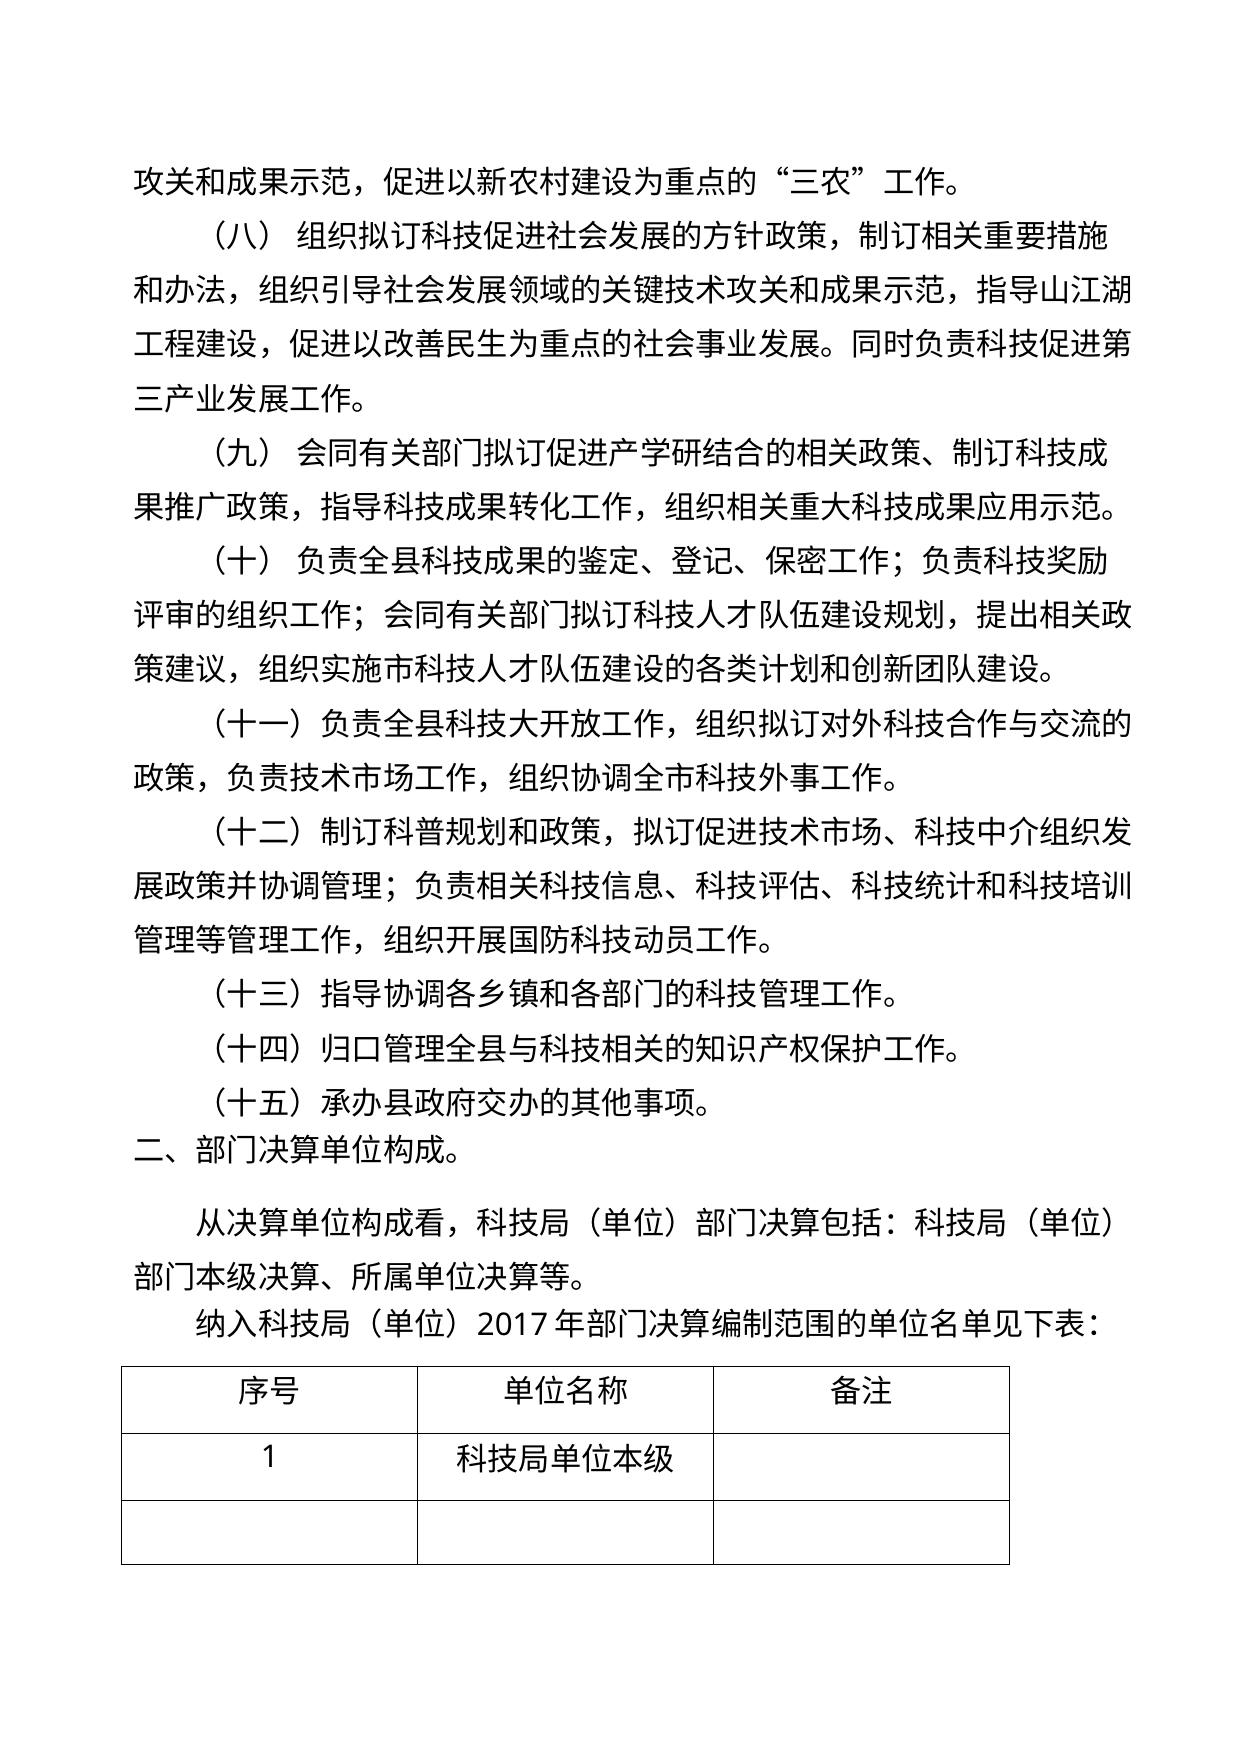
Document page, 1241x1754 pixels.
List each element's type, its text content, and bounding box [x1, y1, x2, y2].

text （十一）负责全县科技大开放工作，组织拟订对外科技合作与交流的政策，负责技术市场工作，组织协调全市科技外事工作。 [133, 692, 1137, 800]
table_cell [418, 1501, 713, 1564]
text 从决算单位构成看，科技局（单位）部门决算包括：科技局（单位）部门本级决算、所属单位决算等。 [133, 1191, 1137, 1299]
text 二、部门决算单位构成。 [133, 1125, 1137, 1170]
table_header 单位名称 [418, 1367, 713, 1433]
text （十） 负责全县科技成果的鉴定、登记、保密工作；负责科技奖励评审的组织工作；会同有关部门拟订科技人才队伍建设规划，提出相关政策建议，组织实施市科技人才队伍建设的各类计划和创新团队建设。 [133, 529, 1137, 692]
table_cell [714, 1434, 1009, 1500]
text （十五）承办县政府交办的其他事项。 [133, 1071, 1137, 1125]
table_cell 1 [122, 1434, 417, 1500]
table_cell [122, 1501, 417, 1564]
table_cell 科技局单位本级 [418, 1434, 713, 1500]
text （九） 会同有关部门拟订促进产学研结合的相关政策、制订科技成果推广政策，指导科技成果转化工作，组织相关重大科技成果应用示范。 [133, 421, 1137, 529]
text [133, 150, 1137, 204]
text （十二）制订科普规划和政策，拟订促进技术市场、科技中介组织发展政策并协调管理；负责相关科技信息、科技评估、科技统计和科技培训管理等管理工作，组织开展国防科技动员工作。 [133, 800, 1137, 962]
text （八） 组织拟订科技促进社会发展的方针政策，制订相关重要措施和办法，组织引导社会发展领域的关键技术攻关和成果示范，指导山江湖工程建设，促进以改善民生为重点的社会事业发展。同时负责科技促进第三产业发展工作。 [133, 204, 1137, 421]
text （十四）归口管理全县与科技相关的知识产权保护工作。 [133, 1017, 1137, 1071]
text 纳入科技局（单位）2017年部门决算编制范围的单位名单见下表： [133, 1299, 1137, 1345]
table_header 备注 [714, 1367, 1009, 1433]
table_cell [714, 1501, 1009, 1564]
text （十三）指导协调各乡镇和各部门的科技管理工作。 [133, 962, 1137, 1017]
table_header 序号 [122, 1367, 417, 1433]
